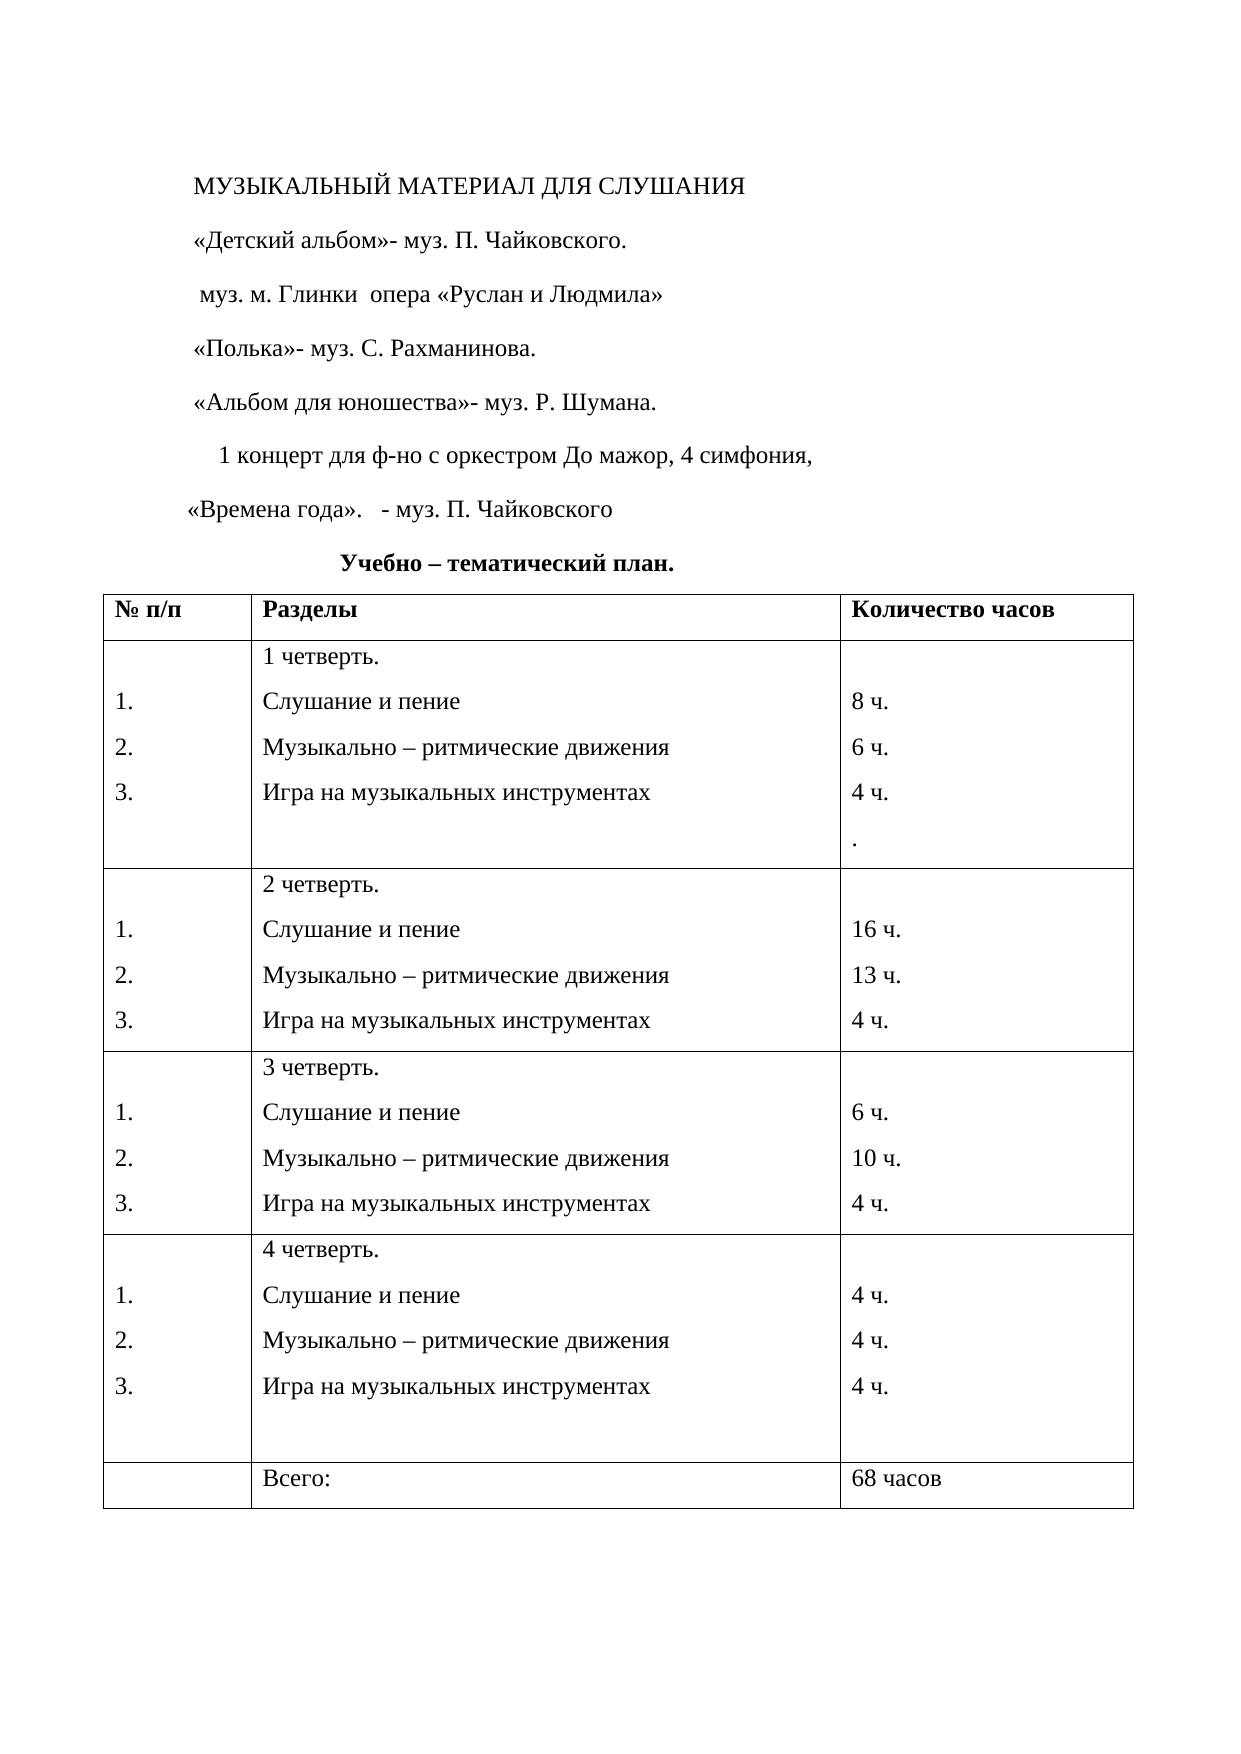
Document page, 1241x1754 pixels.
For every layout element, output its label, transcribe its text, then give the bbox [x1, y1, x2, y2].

table_header Количество часов [841, 595, 1133, 640]
table_cell 6 ч. 10 ч. 4 ч. [841, 1052, 1133, 1233]
table_cell 1. 2. 3. [104, 641, 251, 868]
table_cell 2 четверть. Слушание и пение Музыкально – ритмические движения Игра на музыкальных инструментах [252, 869, 840, 1051]
table_cell 68 часов [841, 1463, 1133, 1508]
text «Времена года». - муз. П. Чайковского [118, 494, 1122, 523]
table_cell 1. 2. 3. [104, 1052, 251, 1233]
text «Полька»- муз. С. Рахманинова. [193, 333, 1122, 361]
text «Альбом для юношества»- муз. Р. Шумана. [193, 387, 1122, 415]
table_header № п/п [104, 595, 251, 640]
text 1 концерт для ф-но с оркестром До мажор, 4 симфония, [193, 440, 1122, 469]
table_cell 8 ч. 6 ч. 4 ч. . [841, 641, 1133, 868]
text «Детский альбом»- муз. П. Чайковского. [193, 225, 1122, 254]
table_cell 1 четверть. Слушание и пение Музыкально – ритмические движения Игра на музыкальных инструментах [252, 641, 840, 868]
table_cell 4 ч. 4 ч. 4 ч. [841, 1235, 1133, 1462]
text Учебно – тематический план. [266, 548, 1122, 577]
table_cell 3 четверть. Слушание и пение Музыкально – ритмические движения Игра на музыкальных инструментах [252, 1052, 840, 1233]
table_cell 1. 2. 3. [104, 869, 251, 1051]
text МУЗЫКАЛЬНЫЙ МАТЕРИАЛ ДЛЯ СЛУШАНИЯ [193, 171, 1122, 200]
table_cell 1. 2. 3. [104, 1235, 251, 1462]
text муз. м. Глинки опера «Руслан и Людмила» [193, 279, 1122, 308]
table_header Разделы [252, 595, 840, 640]
table_cell Всего: [252, 1463, 840, 1508]
table_cell [104, 1463, 251, 1508]
table_cell 4 четверть. Слушание и пение Музыкально – ритмические движения Игра на музыкальных инструментах [252, 1235, 840, 1462]
table_cell 16 ч. 13 ч. 4 ч. [841, 869, 1133, 1051]
